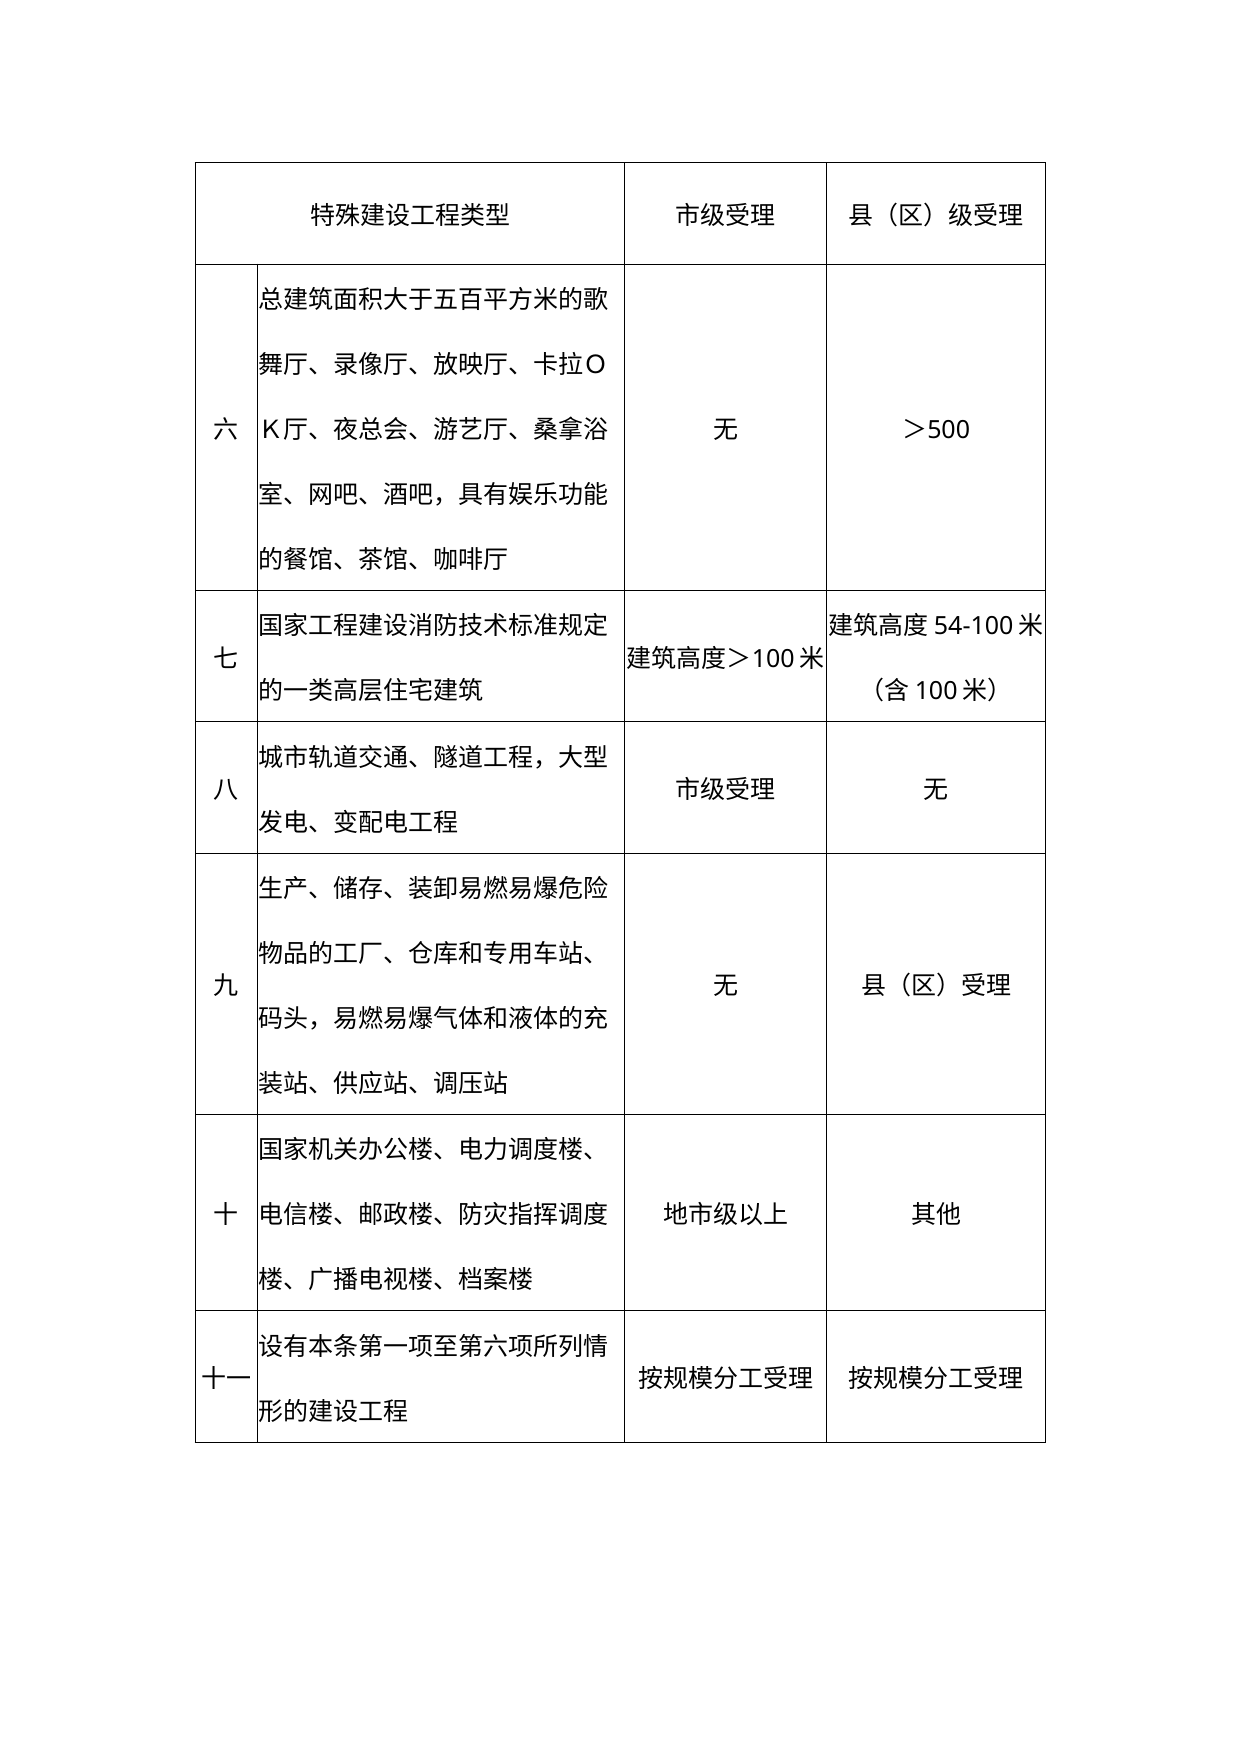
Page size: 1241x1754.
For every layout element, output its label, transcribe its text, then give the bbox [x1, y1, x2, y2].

table_cell 十一 [196, 1311, 257, 1442]
table_cell 建筑高度＞100米 [625, 591, 826, 721]
table_cell 国家机关办公楼、电力调度楼、电信楼、邮政楼、防灾指挥调度楼、广播电视楼、档案楼 [258, 1115, 624, 1310]
table_cell 无 [625, 265, 826, 590]
table_cell 按规模分工受理 [625, 1311, 826, 1442]
table_cell 十 [196, 1115, 257, 1310]
table_cell 无 [827, 722, 1045, 853]
table_cell 国家工程建设消防技术标准规定的一类高层住宅建筑 [258, 591, 624, 721]
table_header 市级受理 [625, 163, 826, 263]
table_cell 六 [196, 265, 257, 590]
table_cell 县（区）受理 [827, 854, 1045, 1114]
table_cell 设有本条第一项至第六项所列情形的建设工程 [258, 1311, 624, 1442]
table_header 特殊建设工程类型 [196, 163, 624, 263]
table_cell 七 [196, 591, 257, 721]
table_cell 市级受理 [625, 722, 826, 853]
table_cell 城市轨道交通、隧道工程，大型发电、变配电工程 [258, 722, 624, 853]
table_header 县（区）级受理 [827, 163, 1045, 263]
table_cell 九 [196, 854, 257, 1114]
table_cell 建筑高度54-100米（含100米） [827, 591, 1045, 721]
table_cell ＞500 [827, 265, 1045, 590]
table_cell 地市级以上 [625, 1115, 826, 1310]
table_cell 八 [196, 722, 257, 853]
table_cell 其他 [827, 1115, 1045, 1310]
table_cell 总建筑面积大于五百平方米的歌舞厅、录像厅、放映厅、卡拉ＯＫ厅、夜总会、游艺厅、桑拿浴室、网吧、酒吧，具有娱乐功能的餐馆、茶馆、咖啡厅 [258, 265, 624, 590]
table_cell 无 [625, 854, 826, 1114]
table_cell 生产、储存、装卸易燃易爆危险物品的工厂、仓库和专用车站、码头，易燃易爆气体和液体的充装站、供应站、调压站 [258, 854, 624, 1114]
table_cell 按规模分工受理 [827, 1311, 1045, 1442]
